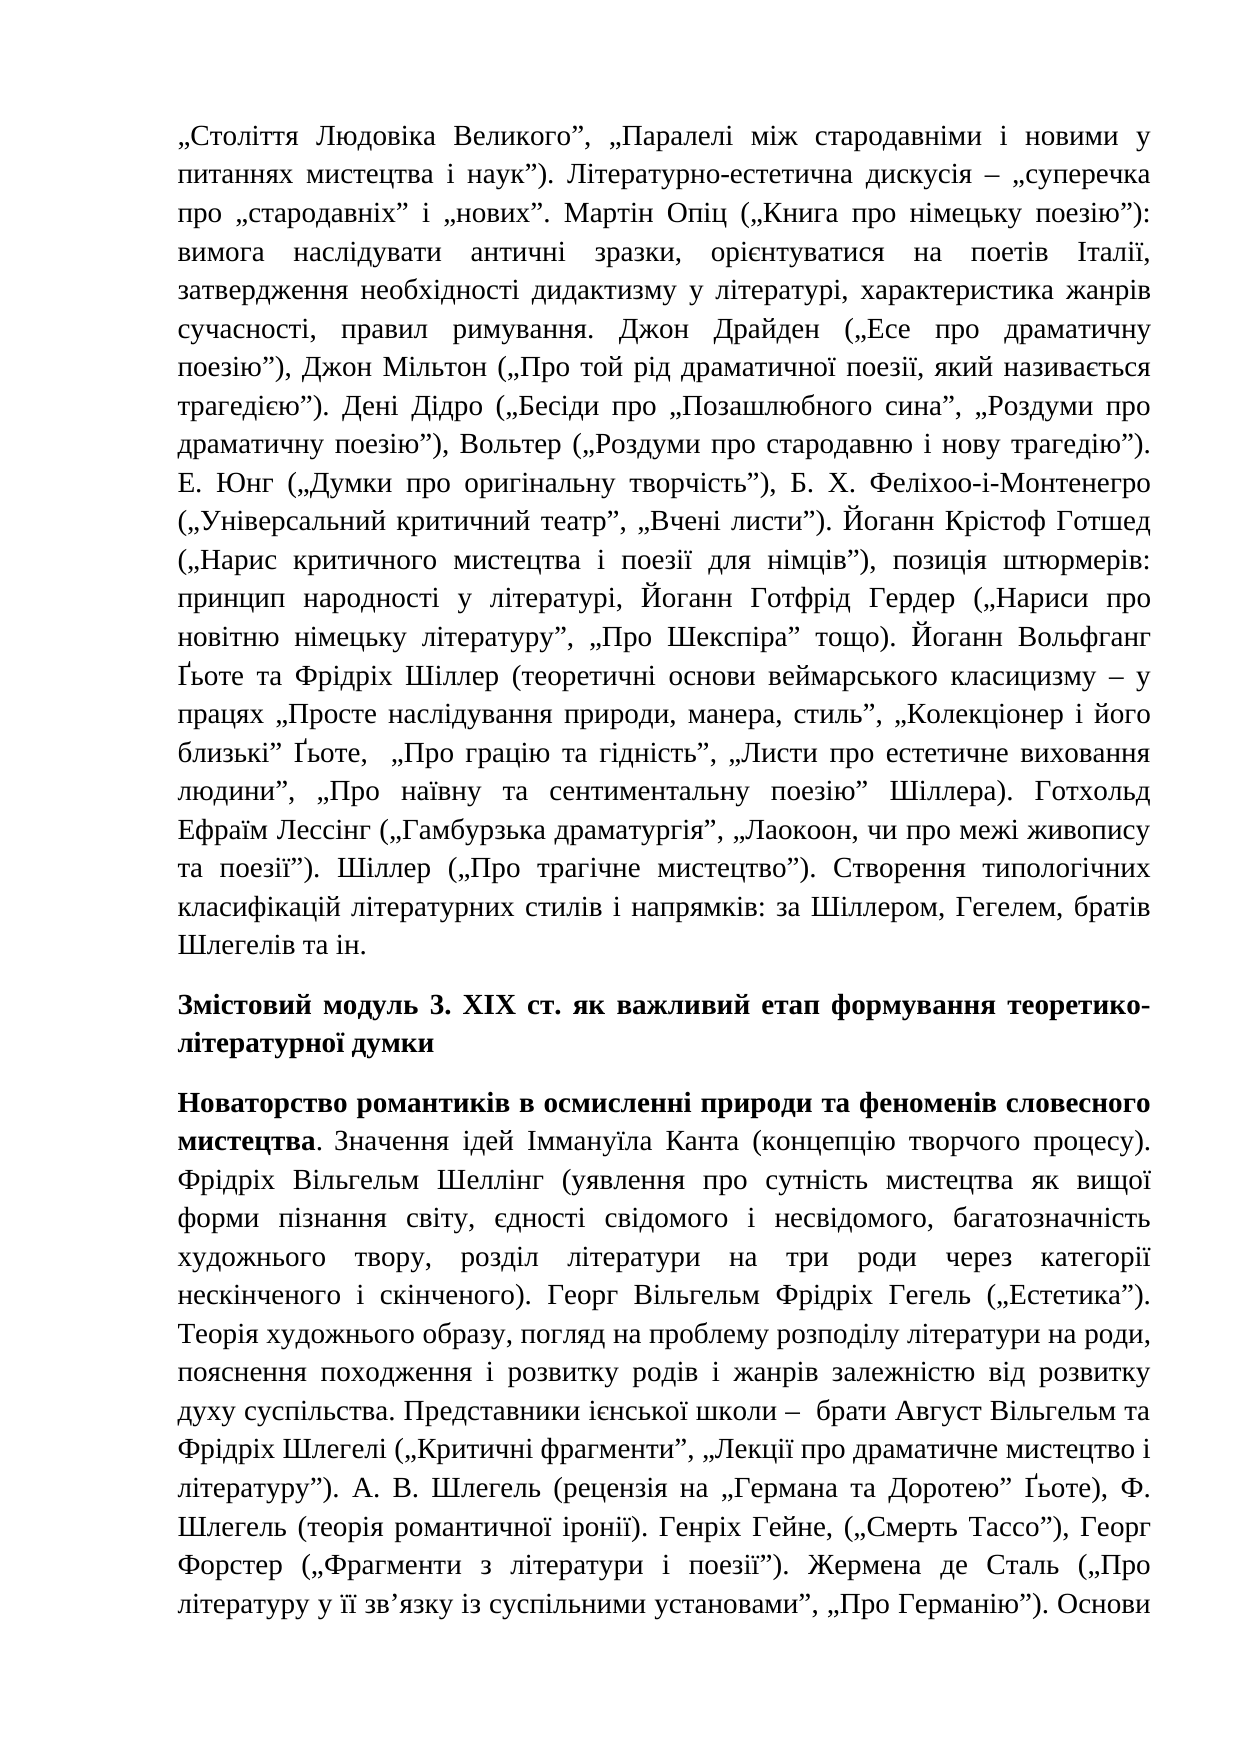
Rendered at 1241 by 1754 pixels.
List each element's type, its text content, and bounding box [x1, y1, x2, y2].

text Змістовий модуль 3. ХІХ ст. як важливий етап формування теоретико-літературної думки [177, 987, 1152, 1059]
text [177, 1085, 1152, 1619]
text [177, 118, 1152, 961]
